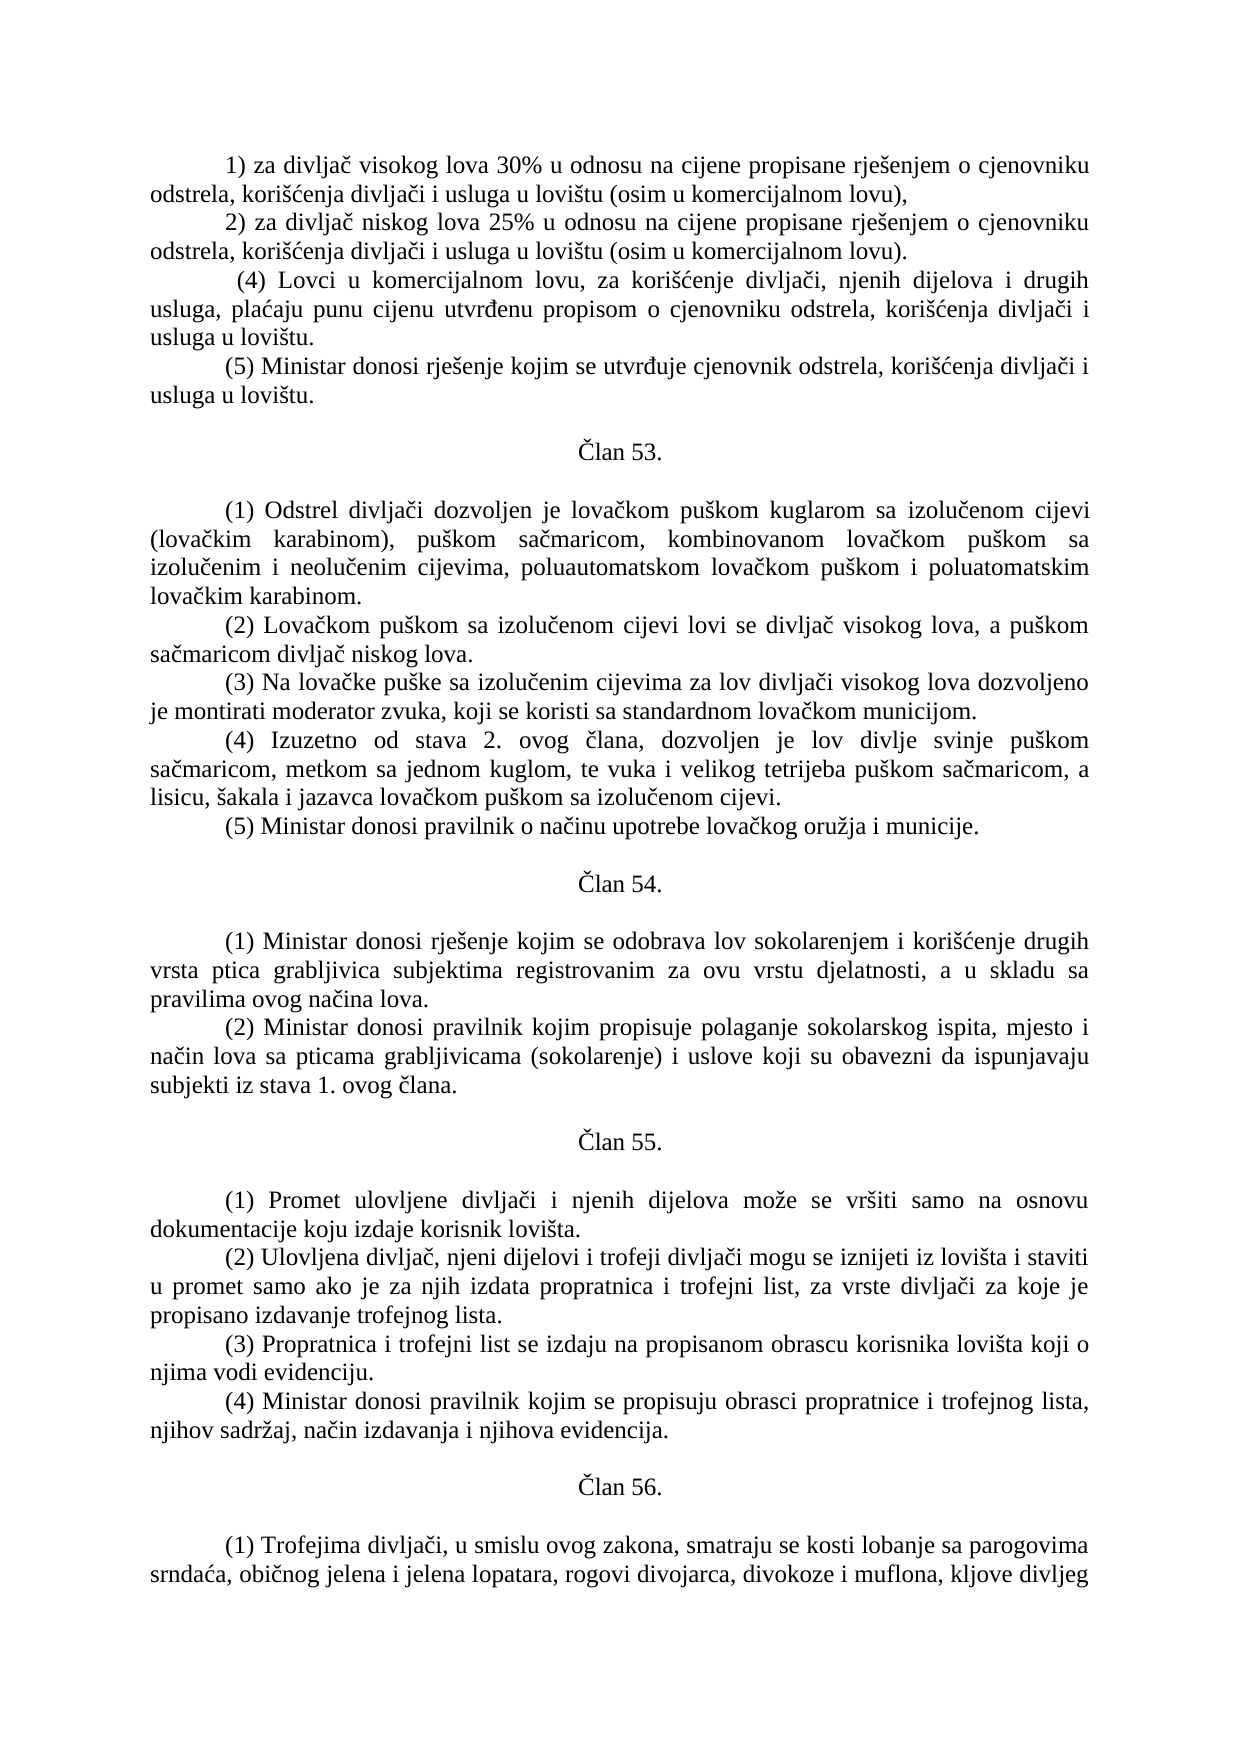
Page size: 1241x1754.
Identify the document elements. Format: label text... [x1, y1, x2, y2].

text 1) za divljač visokog lova 30% u odnosu na cijene propisane rješenjem o cjenovniku odstrela, korišćenja divljači i usluga u lovištu (osim u komercijalnom lovu), [150, 150, 1090, 207]
text (3) Propratnica i trofejni list se izdaju na propisanom obrascu korisnika lovišta koji o njima vodi evidenciju. [150, 1329, 1090, 1386]
text (2) Lovačkom puškom sa izolučenom cijevi lovi se divljač visokog lova, a puškom sačmaricom divljač niskog lova. [150, 610, 1090, 667]
text Član 56. [150, 1472, 1090, 1501]
text (5) Ministar donosi pravilnik o načinu upotrebe lovačkog oružja i municije. [150, 811, 1090, 840]
text (4) Ministar donosi pravilnik kojim se propisuju obrasci propratnice i trofejnog lista, njihov sadržaj, način izdavanja i njihova evidencija. [150, 1386, 1090, 1444]
text (4) Lovci u komercijalnom lovu, za korišćenje divljači, njenih dijelova i drugih usluga, plaćaju punu cijenu utvrđenu propisom o cjenovniku odstrela, korišćenja divljači i usluga u lovištu. [150, 265, 1090, 351]
text Član 55. [150, 1127, 1090, 1156]
text Član 53. [150, 437, 1090, 466]
text (1) Ministar donosi rješenje kojim se odobrava lov sokolarenjem i korišćenje drugih vrsta ptica grabljivica subjektima registrovanim za ovu vrstu djelatnosti, a u skladu sa pravilima ovog načina lova. [150, 926, 1090, 1012]
text (2) Ulovljena divljač, njeni dijelovi i trofeji divljači mogu se iznijeti iz lovišta i staviti u promet samo ako je za njih izdata propratnica i trofejni list, za vrste divljači za koje je propisano izdavanje trofejnog lista. [150, 1242, 1090, 1329]
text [150, 1530, 1090, 1587]
text (5) Ministar donosi rješenje kojim se utvrđuje cjenovnik odstrela, korišćenja divljači i usluga u lovištu. [150, 351, 1090, 409]
text 2) za divljač niskog lova 25% u odnosu na cijene propisane rješenjem o cjenovniku odstrela, korišćenja divljači i usluga u lovištu (osim u komercijalnom lovu). [150, 207, 1090, 265]
text (4) Izuzetno od stava 2. ovog člana, dozvoljen je lov divlje svinje puškom sačmaricom, metkom sa jednom kuglom, te vuka i velikog tetrijeba puškom sačmaricom, a lisicu, šakala i jazavca lovačkom puškom sa izolučenom cijevi. [150, 725, 1090, 811]
text (1) Promet ulovljene divljači i njenih dijelova može se vršiti samo na osnovu dokumentacije koju izdaje korisnik lovišta. [150, 1185, 1090, 1242]
text (1) Odstrel divljači dozvoljen je lovačkom puškom kuglarom sa izolučenom cijevi (lovačkim karabinom), puškom sačmaricom, kombinovanom lovačkom puškom sa izolučenim i neolučenim cijevima, poluautomatskom lovačkom puškom i poluatomatskim lovačkim karabinom. [150, 495, 1090, 610]
text (3) Na lovačke puške sa izolučenim cijevima za lov divljači visokog lova dozvoljeno je montirati moderator zvuka, koji se koristi sa standardnom lovačkom municijom. [150, 667, 1090, 725]
text Član 54. [150, 869, 1090, 897]
text (2) Ministar donosi pravilnik kojim propisuje polaganje sokolarskog ispita, mjesto i način lova sa pticama grabljivicama (sokolarenje) i uslove koji su obavezni da ispunjavaju subjekti iz stava 1. ovog člana. [150, 1012, 1090, 1099]
